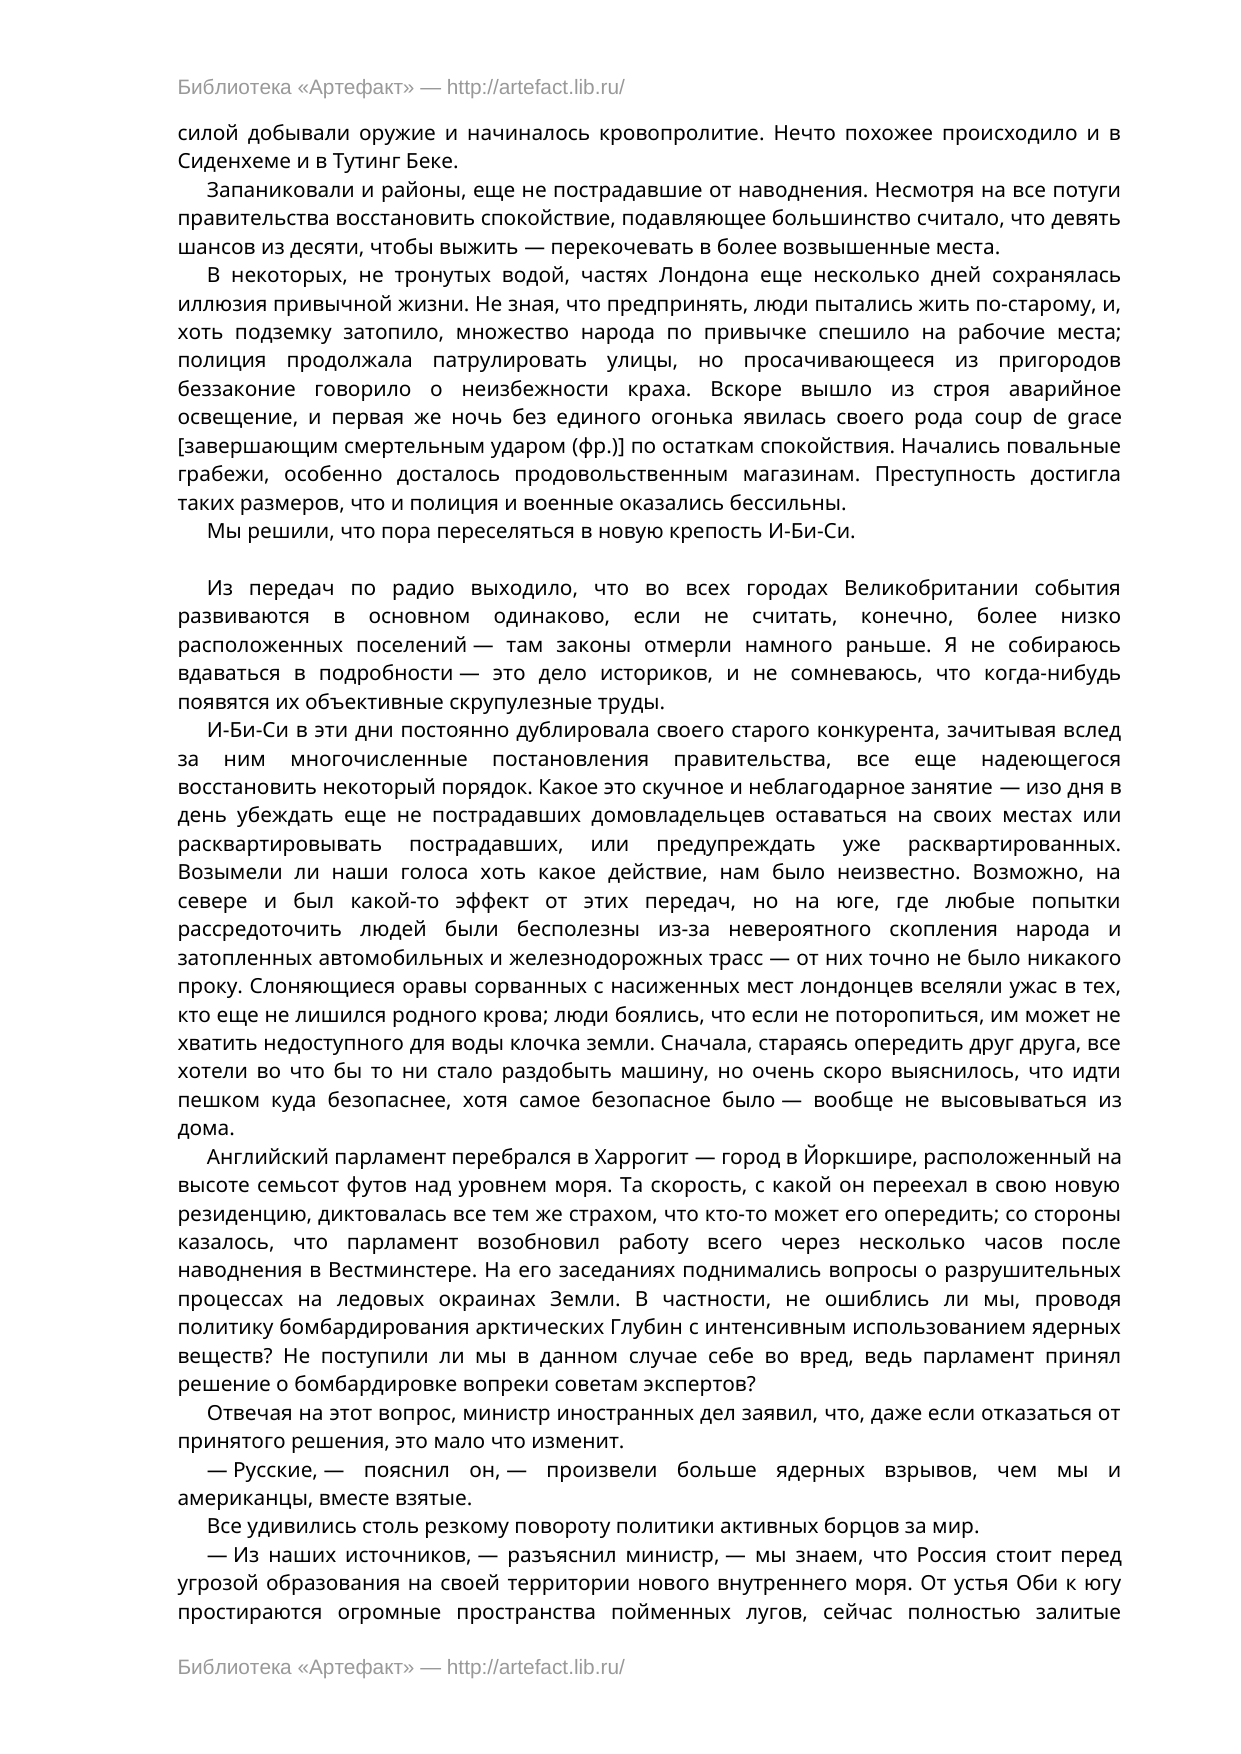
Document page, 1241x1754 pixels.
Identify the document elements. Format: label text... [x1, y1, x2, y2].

text В некоторых, не тронутых водой, частях Лондона еще несколько дней сохранялась иллюзия привычной жизни. Не зная, что предпринять, люди пытались жить по-старому, и, хоть подземку затопило, множество народа по привычке спешило на рабочие места; полиция продолжала патрулировать улицы, но просачивающееся из пригородов беззаконие говорило о неизбежности краха. Вскоре вышло из строя аварийное освещение, и первая же ночь без единого огонька явилась своего рода coup de grace [завершающим смертельным ударом (фр.)] по остаткам спокойствия. Начались повальные грабежи, особенно досталось продовольственным магазинам. Преступность достигла таких размеров, что и полиция и военные оказались бессильны. [177, 260, 1122, 516]
text Запаниковали и районы, еще не пострадавшие от наводнения. Несмотря на все потуги правительства восстановить спокойствие, подавляющее большинство считало, что девять шансов из десяти, чтобы выжить — перекочевать в более возвышенные места. [177, 175, 1122, 260]
text Все удивились столь резкому повороту политики активных борцов за мир. [177, 1512, 1122, 1540]
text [177, 118, 1122, 175]
text Английский парламент перебрался в Харрогит — город в Йоркшире, расположенный на высоте семьсот футов над уровнем моря. Та скорость, с какой он переехал в свою новую резиденцию, диктовалась все тем же страхом, что кто-то может его опередить; со стороны казалось, что парламент возобновил работу всего через несколько часов после наводнения в Вестминстере. На его заседаниях поднимались вопросы о разрушительных процессах на ледовых окраинах Земли. В частности, не ошиблись ли мы, проводя политику бомбардирования арктических Глубин с интенсивным использованием ядерных веществ? Не поступили ли мы в данном случае себе во вред, ведь парламент принял решение о бомбардировке вопреки советам экспертов? [177, 1142, 1122, 1398]
text Из передач по радио выходило, что во всех городах Великобритании события развиваются в основном одинаково, если не считать, конечно, более низко расположенных поселений — там законы отмерли намного раньше. Я не собираюсь вдаваться в подробности — это дело историков, и не сомневаюсь, что когда-нибудь появятся их объективные скрупулезные труды. [177, 573, 1122, 715]
text Отвечая на этот вопрос, министр иностранных дел заявил, что, даже если отказаться от принятого решения, это мало что изменит. [177, 1398, 1122, 1455]
text Мы решили, что пора переселяться в новую крепость И-Би-Си. [177, 516, 1122, 545]
text — Русские, — пояснил он, — произвели больше ядерных взрывов, чем мы и американцы, вместе взятые. [177, 1455, 1122, 1512]
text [177, 1540, 1122, 1625]
text И-Би-Си в эти дни постоянно дублировала своего старого конкурента, зачитывая вслед за ним многочисленные постановления правительства, все еще надеющегося восстановить некоторый порядок. Какое это скучное и неблагодарное занятие — изо дня в день убеждать еще не пострадавших домовладельцев оставаться на своих местах или расквартировывать пострадавших, или предупреждать уже расквартированных. Возымели ли наши голоса хоть какое действие, нам было неизвестно. Возможно, на севере и был какой-то эффект от этих передач, но на юге, где любые попытки рассредоточить людей были бесполезны из-за невероятного скопления народа и затопленных автомобильных и железнодорожных трасс — от них точно не было никакого проку. Слоняющиеся оравы сорванных с насиженных мест лондонцев вселяли ужас в тех, кто еще не лишился родного крова; люди боялись, что если не поторопиться, им может не хватить недоступного для воды клочка земли. Сначала, стараясь опередить друг друга, все хотели во что бы то ни стало раздобыть машину, но очень скоро выяснилось, что идти пешком куда безопаснее, хотя самое безопасное было — вообще не высовываться из дома. [177, 715, 1122, 1142]
